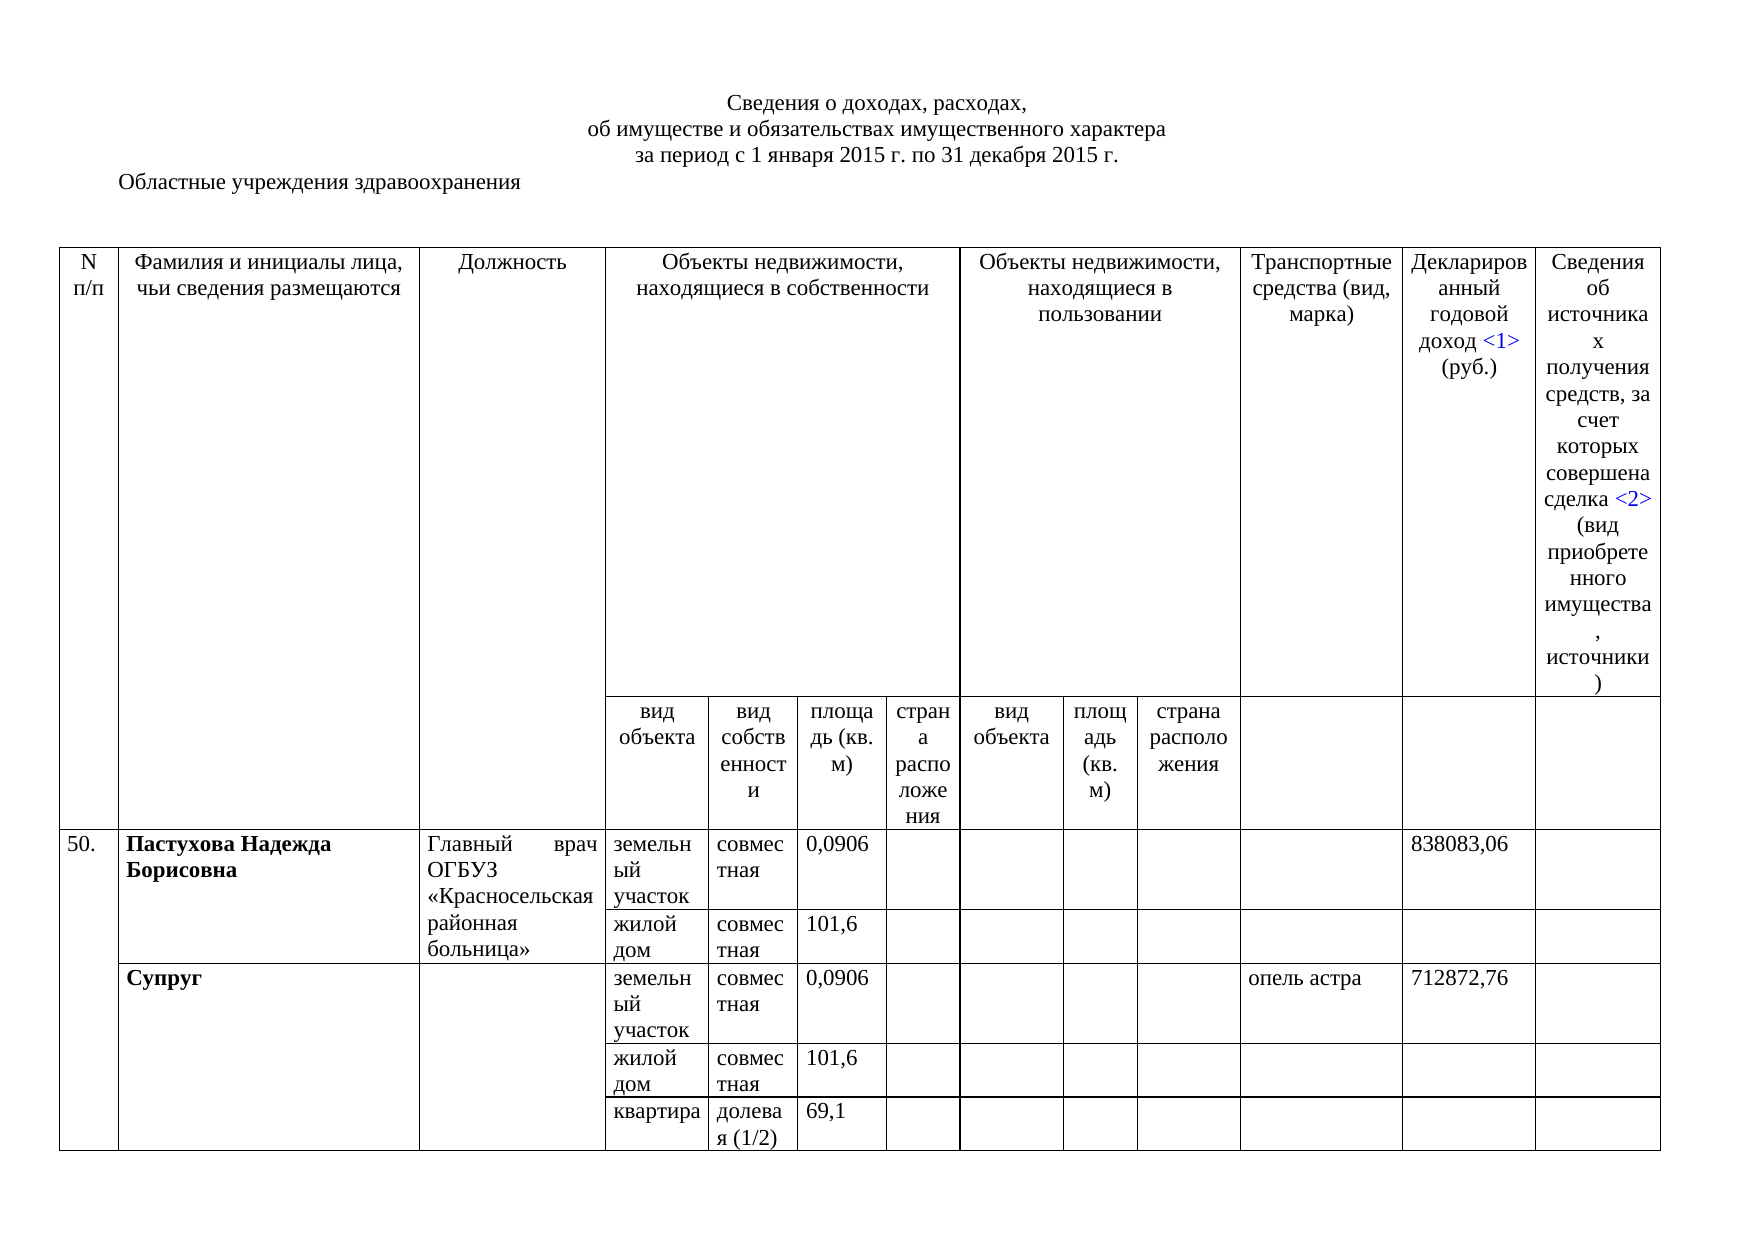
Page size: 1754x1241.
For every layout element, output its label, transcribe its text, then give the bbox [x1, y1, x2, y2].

table_cell [887, 1044, 959, 1096]
table_cell земельный участок [606, 964, 708, 1043]
text Областные учреждения здравоохранения [118, 168, 1636, 194]
table_cell 69,1 [798, 1098, 886, 1150]
table_cell [887, 910, 959, 962]
table_cell [420, 964, 605, 1150]
table_cell 101,6 [798, 1044, 886, 1096]
table_cell [1536, 964, 1660, 1043]
table_cell 838083,06 [1403, 830, 1535, 909]
table_cell совместная [709, 964, 797, 1043]
table_cell [1064, 830, 1137, 909]
table_cell 50. [60, 830, 118, 1150]
table_cell [1403, 1044, 1535, 1096]
table_cell [961, 910, 1063, 962]
table_cell [1138, 1044, 1240, 1096]
table_header Объекты недвижимости, находящиеся в собственности [606, 248, 959, 696]
table_cell Пастухова Надежда Борисовна [119, 830, 419, 962]
table_cell [1536, 910, 1660, 962]
table_cell [887, 964, 959, 1043]
table_cell [1536, 697, 1660, 829]
table_cell опель астра [1241, 964, 1402, 1043]
table_cell 712872,76 [1403, 964, 1535, 1043]
table_cell площадь (кв. м) [798, 697, 886, 829]
table_cell [887, 1098, 959, 1150]
table_cell [1241, 697, 1402, 829]
table_cell [961, 964, 1063, 1043]
table_cell [1536, 830, 1660, 909]
table_cell земельный участок [606, 830, 708, 909]
table_cell Главный врач ОГБУЗ «Красносельская районная больница» [420, 830, 605, 962]
table_cell совместная [709, 1044, 797, 1096]
text об имуществе и обязательствах имущественного характера [118, 115, 1636, 141]
table_cell совместная [709, 830, 797, 909]
table_cell [1536, 1044, 1660, 1096]
table_cell [887, 830, 959, 909]
text Сведения о доходах, расходах, [118, 89, 1636, 115]
table_cell [1241, 1098, 1402, 1150]
table_cell страна расположения [887, 697, 959, 829]
table_cell жилой дом [606, 910, 708, 962]
table_cell 0,0906 [798, 964, 886, 1043]
table_header Сведения об источниках получения средств, за счет которых совершена сделка <2> (вид приобретенного имущества, источники) [1536, 248, 1660, 696]
table_cell долевая (1/2) [709, 1098, 797, 1150]
table_cell [1241, 830, 1402, 909]
table_cell [1536, 1098, 1660, 1150]
table_cell [1138, 830, 1240, 909]
table_cell площадь (кв. м) [1064, 697, 1137, 829]
table_cell [1064, 1044, 1137, 1096]
table_cell [961, 830, 1063, 909]
table_cell [1138, 910, 1240, 962]
table_cell [1403, 910, 1535, 962]
table_cell страна расположения [1138, 697, 1240, 829]
table_cell вид объекта [961, 697, 1063, 829]
table_header N п/п [60, 248, 118, 829]
table_cell [1064, 964, 1137, 1043]
table_cell жилой дом [606, 1044, 708, 1096]
table_cell совместная [709, 910, 797, 962]
table_header Объекты недвижимости, находящиеся в пользовании [961, 248, 1240, 696]
table_cell [1403, 1098, 1535, 1150]
table_cell [1138, 1098, 1240, 1150]
table_header Транспортные средства (вид, марка) [1241, 248, 1402, 696]
table_cell [1064, 910, 1137, 962]
table_header Должность [420, 248, 605, 829]
table_header Декларированный годовой доход <1> (руб.) [1403, 248, 1535, 696]
table_cell Супруг [119, 964, 419, 1150]
text за период с 1 января 2015 г. по 31 декабря 2015 г. [118, 141, 1636, 168]
table_cell квартира [606, 1098, 708, 1150]
table_cell 101,6 [798, 910, 886, 962]
table_cell вид собственности [709, 697, 797, 829]
table_cell [961, 1098, 1063, 1150]
table_cell [1064, 1098, 1137, 1150]
table_cell [1241, 1044, 1402, 1096]
table_cell 0,0906 [798, 830, 886, 909]
table_cell [1241, 910, 1402, 962]
table_cell [1138, 964, 1240, 1043]
table_cell [1403, 697, 1535, 829]
table_cell вид объекта [606, 697, 708, 829]
table_cell [961, 1044, 1063, 1096]
table_header Фамилия и инициалы лица, чьи сведения размещаются [119, 248, 419, 829]
